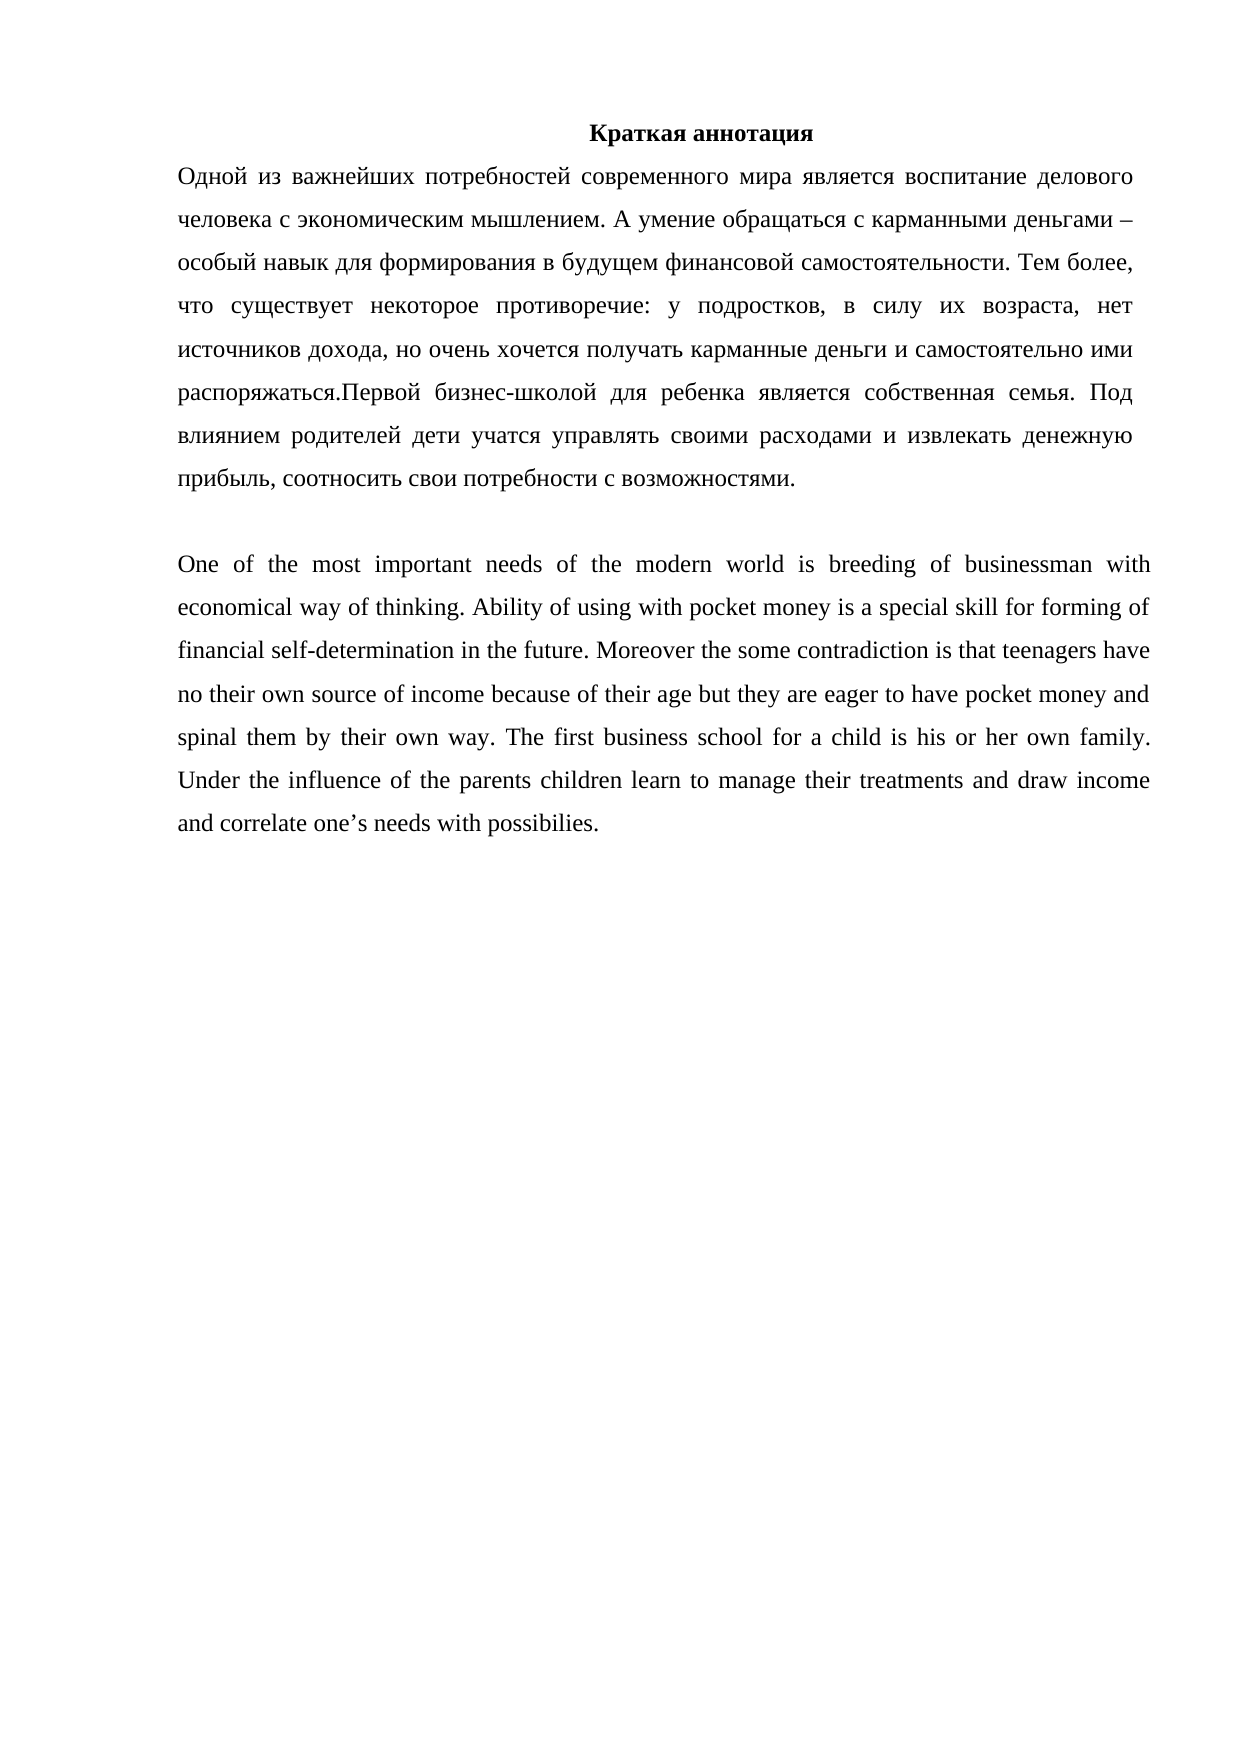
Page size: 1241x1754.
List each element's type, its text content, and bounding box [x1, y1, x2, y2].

text Одной из важнейших потребностей современного мира является воспитание делового человека с экономическим мышлением. А умение обращаться с карманными деньгами – особый навык для формирования в будущем финансовой самостоятельности. Тем более, что существует некоторое противоречие: у подростков, в силу их возраста, нет источников дохода, но очень хочется получать карманные деньги и самостоятельно ими распоряжаться.Первой бизнес-школой для ребенка является собственная семья. Под влиянием родителей дети учатся управлять своими расходами и извлекать денежную прибыль, соотносить свои потребности с возможностями. [177, 161, 1134, 492]
text Краткая аннотация [177, 118, 1152, 147]
text One of the most important needs of the modern world is breeding of businessman with economical way of thinking. Ability of using with pocket money is a special skill for forming of financial self-determination in the future. Moreover the some contradiction is that teenagers have no their own source of income because of their age but they are eager to have pocket money and spinal them by their own way. The first business school for a child is his or her own family. Under the influence of the parents children learn to manage their treatments and draw income and correlate one’s needs with possibilies. [177, 549, 1152, 837]
